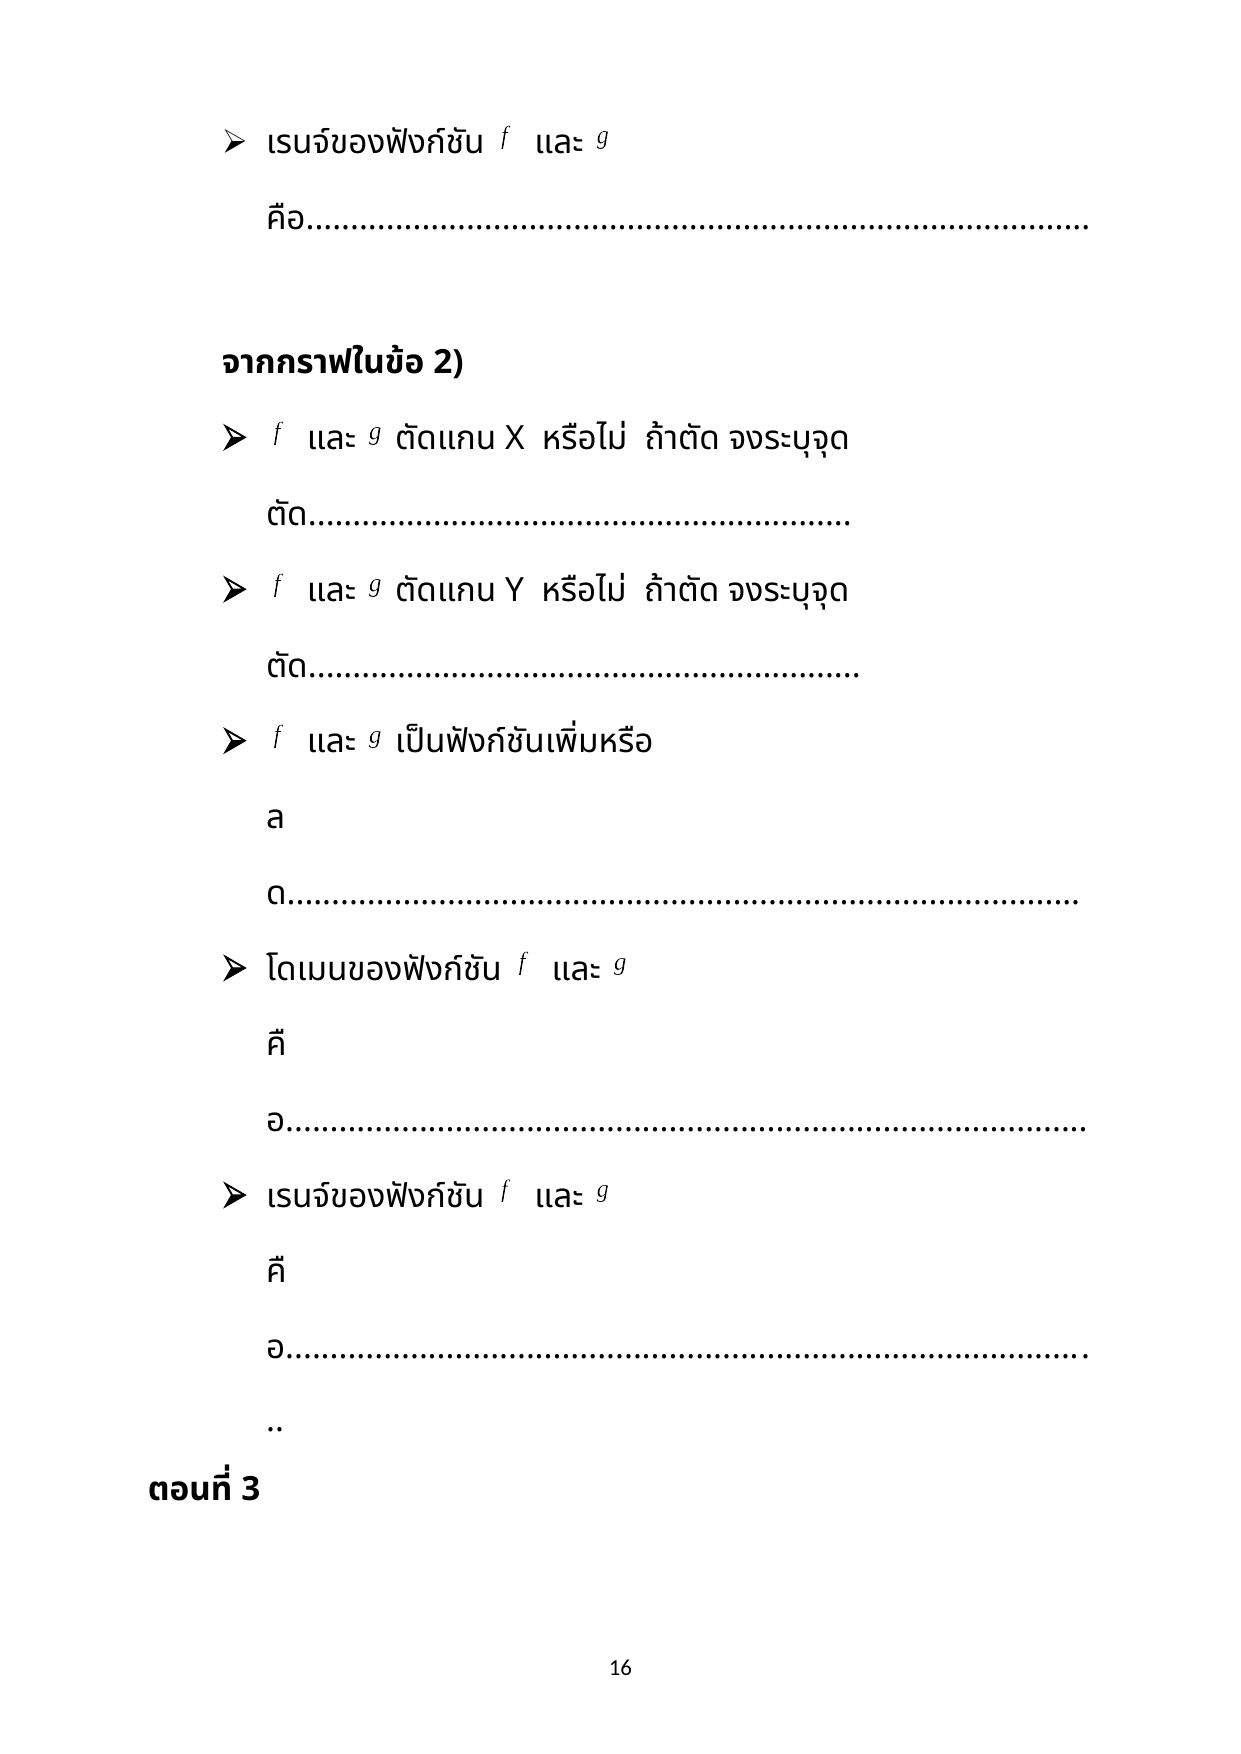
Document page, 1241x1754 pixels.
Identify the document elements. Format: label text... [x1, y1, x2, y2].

list และ ตัดแกน Y หรือไม่ ถ้าตัด จงระบุจุดตัด.............................................................. [222, 566, 1092, 692]
text จากกราฟในข้อ 2) [222, 338, 1092, 388]
text ตอนที่ 3 [148, 1464, 1092, 1515]
list เรนจ์ของฟังก์ชัน และ คือ............................................................................................ [222, 1172, 1092, 1442]
list และ ตัดแกน X หรือไม่ ถ้าตัด จงระบุจุดตัด............................................................. [222, 414, 1092, 540]
list เรนจ์ของฟังก์ชัน และ คือ........................................................................................ [222, 118, 1092, 244]
list และ เป็นฟังก์ชันเพิ่มหรือลด......................................................................................... [222, 717, 1092, 919]
list โดเมนของฟังก์ชัน และ คือ.......................................................................................... [222, 944, 1092, 1146]
